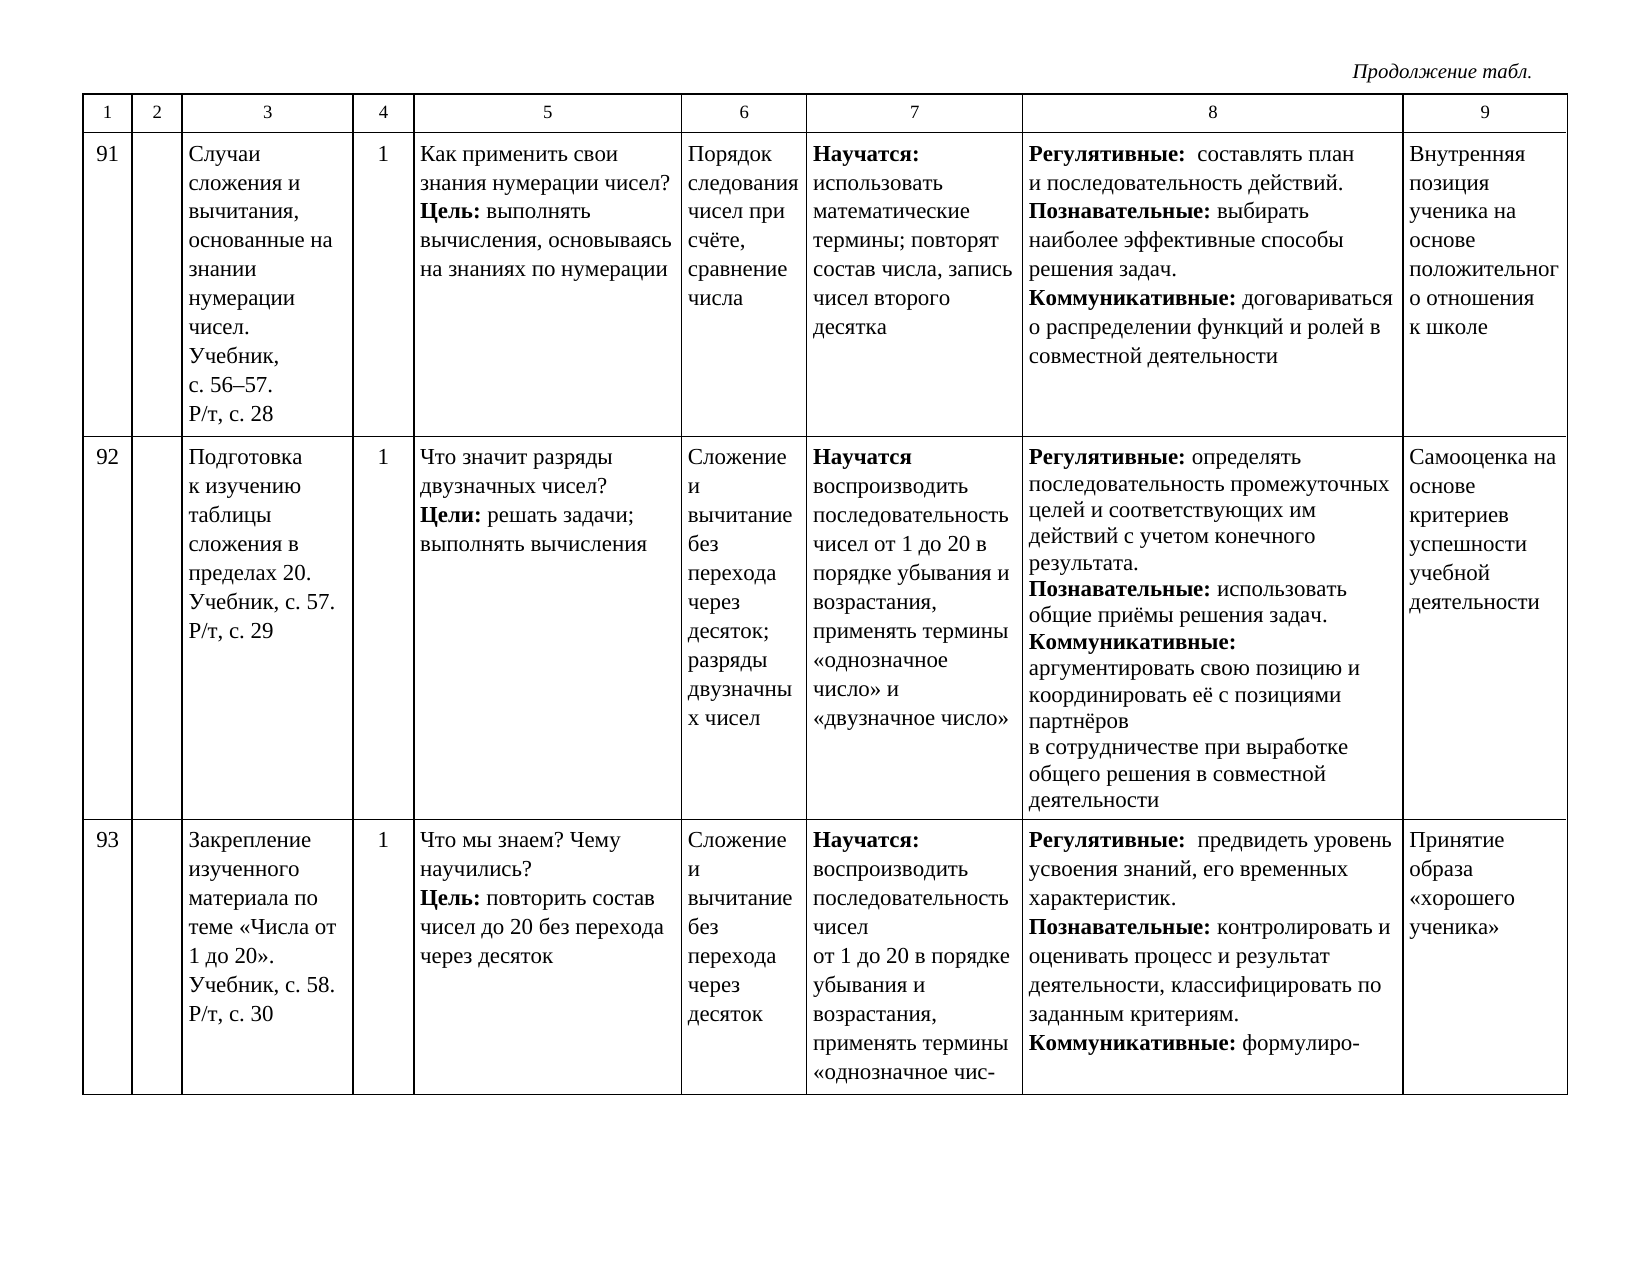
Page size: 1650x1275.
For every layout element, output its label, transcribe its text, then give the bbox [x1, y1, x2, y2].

table_cell Случаи сложения и вычитания, основанные на знании нумерации чисел. Учебник, с. 56–57. Р/т, с. 28 [183, 133, 352, 436]
table_cell Принятие образа «хорошего ученика» [1404, 819, 1567, 1093]
table_cell Сложение и вычитание без перехода через десяток; разряды двузначных чисел [682, 437, 806, 819]
table_cell 1 [354, 133, 413, 436]
table_cell Регулятивные: предвидеть уровень усвоения знаний, его временных характеристик. Познавательные: контролировать и оценивать процесс и результат деятельности, классифицировать по заданным критериям. Коммуникативные: формулиро- [1023, 820, 1402, 1093]
table_header 2 [133, 95, 181, 132]
table_cell Самооценка на основе критериев успешности учебной деятельности [1404, 436, 1567, 819]
table_cell 91 [84, 133, 131, 436]
table_header 1 [84, 95, 131, 132]
table_cell Внутренняя позиция ученика на основе положительного отношения к школе [1404, 132, 1567, 436]
table_cell Регулятивные: определять последовательность промежуточных целей и соответствующих им действий с учетом конечного результата. Познавательные: использовать общие приёмы решения задач. Коммуникативные: аргументировать свою позицию и координировать её с позициями партнёров в сотрудничестве при выработке общего решения в совместной деятельности [1023, 437, 1402, 819]
table_cell [133, 437, 181, 819]
table_header 7 [807, 95, 1022, 132]
table_cell [133, 133, 181, 436]
table_cell Подготовка к изучению таблицы сложения в пределах 20. Учебник, с. 57. Р/т, с. 29 [183, 437, 352, 819]
table_cell 93 [84, 820, 131, 1093]
table_header 5 [415, 95, 681, 132]
table_header 3 [183, 95, 352, 132]
table_cell [133, 820, 181, 1093]
table_cell Закрепление изученного материала по теме «Числа от 1 до 20». Учебник, с. 58. Р/т, с. 30 [183, 820, 352, 1093]
table_cell Научатся воспроизводить последовательность чисел от 1 до 20 в порядке убывания и возрастания, применять термины «однозначное число» и «двузначное число» [807, 437, 1022, 819]
table_cell 92 [84, 437, 131, 819]
table_cell 1 [354, 820, 413, 1093]
table_cell Порядок следования чисел при счёте, сравнение числа [682, 133, 806, 436]
table_cell Как применить свои знания нумерации чисел? Цель: выполнять вычисления, основываясь на знаниях по нумерации [415, 133, 681, 436]
text Продолжение табл. [118, 59, 1532, 83]
table_cell 1 [354, 437, 413, 819]
table_cell Регулятивные: составлять план и последовательность действий. Познавательные: выбирать наиболее эффективные способы решения задач. Коммуникативные: договариваться о распределении функций и ролей в совместной деятельности [1023, 133, 1402, 436]
table_cell Научатся: воспроизводить последовательность чисел от 1 до 20 в порядке убывания и возрастания, применять термины «однозначное чис- [807, 820, 1022, 1093]
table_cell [682, 820, 806, 1093]
table_cell Что значит разряды двузначных чисел? Цели: решать задачи; выполнять вычисления [415, 437, 681, 819]
table_header 9 [1404, 95, 1567, 132]
table_header 4 [354, 95, 413, 132]
table_header 8 [1023, 95, 1402, 132]
table_header 6 [682, 95, 806, 132]
table_cell Что мы знаем? Чему научились? Цель: повторить состав чисел до 20 без перехода через десяток [415, 820, 681, 1093]
table_cell Научатся: использовать математические термины; повторят состав числа, запись чисел второго десятка [807, 133, 1022, 436]
